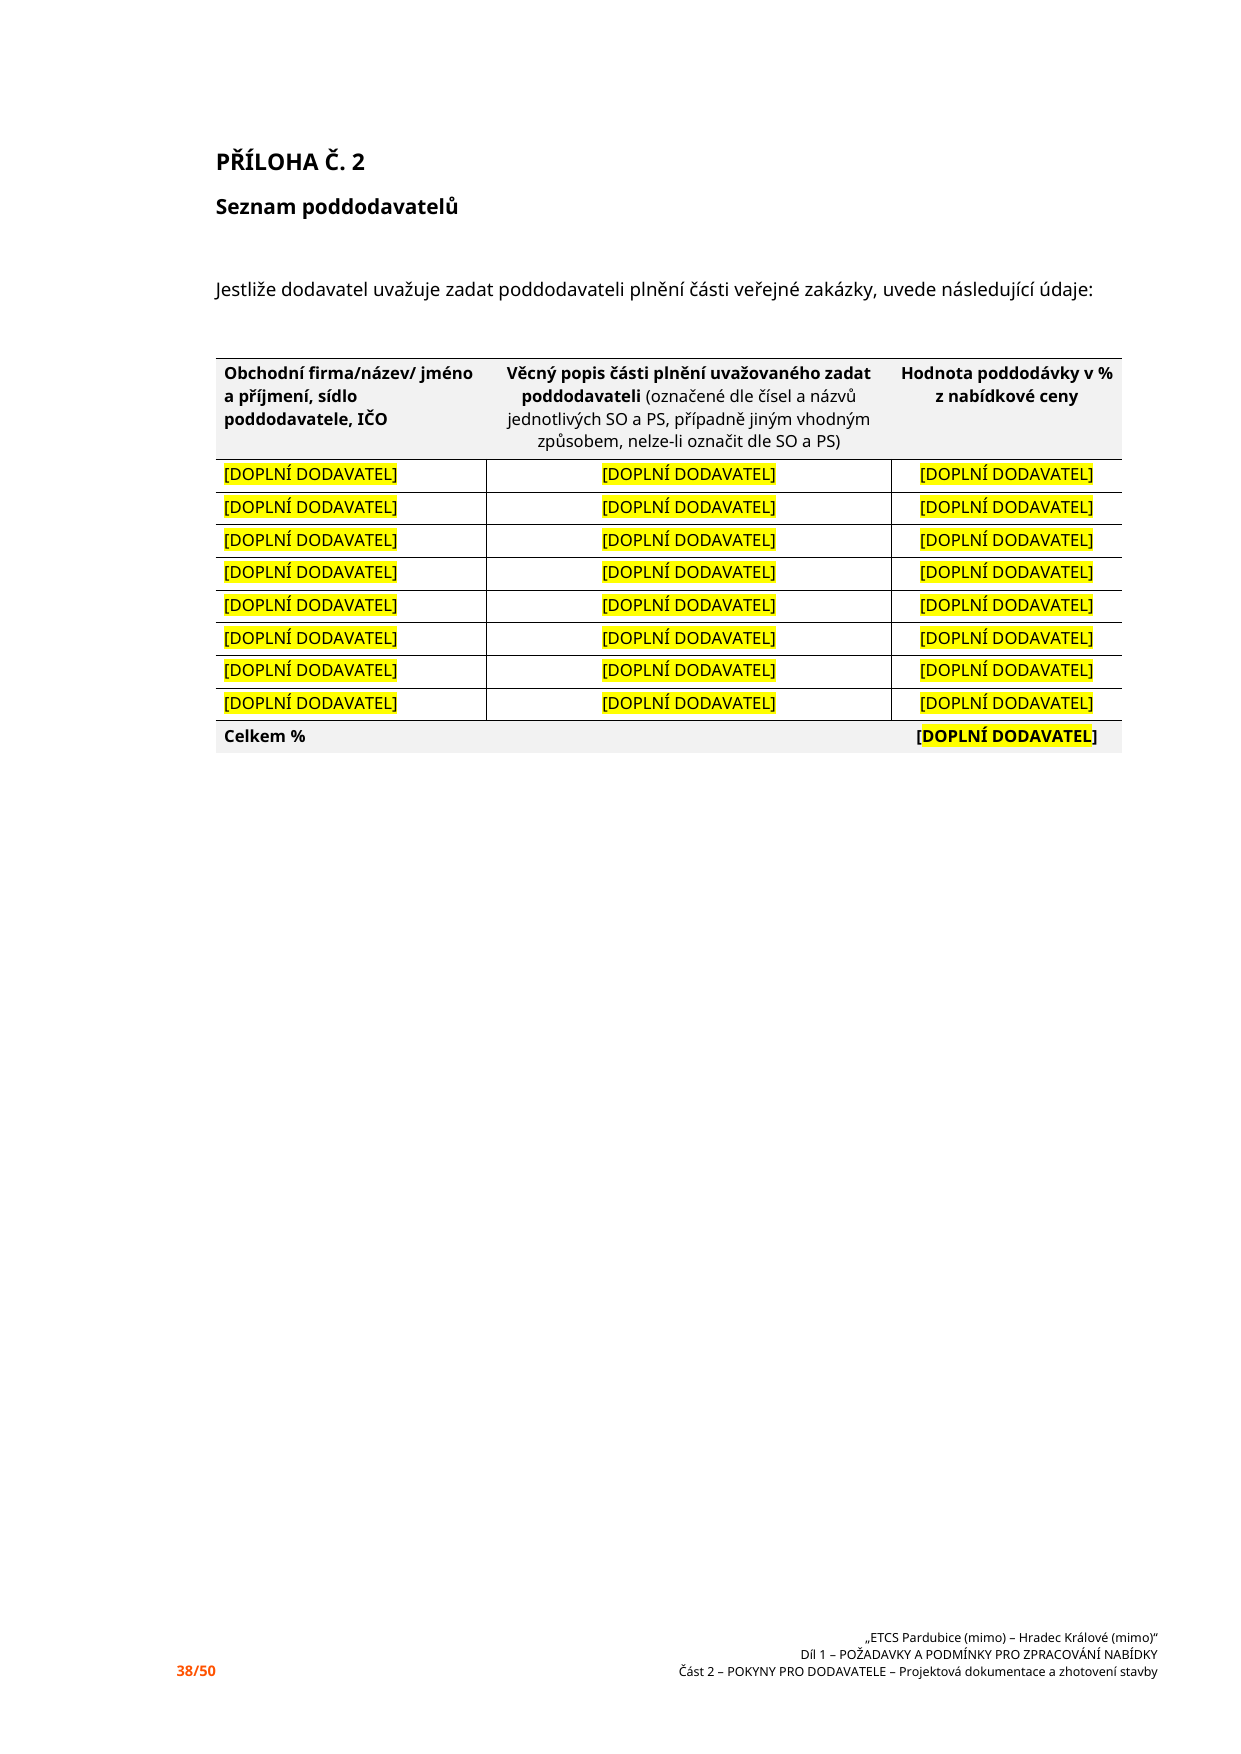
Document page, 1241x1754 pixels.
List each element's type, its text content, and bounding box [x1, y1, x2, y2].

table_cell [DOPLNÍ DODAVATEL] [487, 689, 891, 720]
table_cell [DOPLNÍ DODAVATEL] [216, 689, 486, 720]
table_cell [DOPLNÍ DODAVATEL] [892, 558, 1122, 589]
table_cell [DOPLNÍ DODAVATEL] [216, 623, 486, 655]
table_cell [DOPLNÍ DODAVATEL] [487, 623, 891, 655]
table_header Hodnota poddodávky v % z nabídkové ceny [891, 359, 1122, 459]
table_cell [486, 721, 891, 753]
table_cell [DOPLNÍ DODAVATEL] [216, 525, 486, 557]
table_header Věcný popis části plnění uvažovaného zadat poddodavateli (označené dle čísel a názvů jednotlivých SO a PS, případně jiným vhodným způsobem, nelze-li označit dle SO a PS) [486, 359, 891, 459]
text Jestliže dodavatel uvažuje zadat poddodavateli plnění části veřejné zakázky, uvede následující údaje: [216, 277, 1122, 302]
table_cell [DOPLNÍ DODAVATEL] [216, 558, 486, 589]
table_cell [DOPLNÍ DODAVATEL] [892, 460, 1122, 491]
table_cell [DOPLNÍ DODAVATEL] [216, 591, 486, 622]
table_cell [DOPLNÍ DODAVATEL] [892, 493, 1122, 524]
table_cell [DOPLNÍ DODAVATEL] [487, 460, 891, 491]
table_cell [DOPLNÍ DODAVATEL] [892, 689, 1122, 720]
table_cell [DOPLNÍ DODAVATEL] [216, 493, 486, 524]
table_cell [DOPLNÍ DODAVATEL] [216, 460, 486, 491]
table_cell [DOPLNÍ DODAVATEL] [892, 623, 1122, 655]
table_cell Celkem % [216, 721, 486, 753]
table_cell [DOPLNÍ DODAVATEL] [892, 591, 1122, 622]
table_cell [DOPLNÍ DODAVATEL] [891, 721, 1122, 753]
table_cell [DOPLNÍ DODAVATEL] [487, 656, 891, 688]
table_cell [DOPLNÍ DODAVATEL] [216, 656, 486, 688]
text Příloha č. 2 [216, 146, 1122, 177]
text Seznam poddodavatelů [216, 192, 1122, 221]
table_cell [DOPLNÍ DODAVATEL] [892, 656, 1122, 688]
table_header Obchodní firma/název/ jméno a příjmení, sídlo poddodavatele, IČO [216, 359, 486, 459]
table_cell [DOPLNÍ DODAVATEL] [487, 591, 891, 622]
table_cell [DOPLNÍ DODAVATEL] [487, 493, 891, 524]
table_cell [DOPLNÍ DODAVATEL] [892, 525, 1122, 557]
table_cell [DOPLNÍ DODAVATEL] [487, 525, 891, 557]
table_cell [DOPLNÍ DODAVATEL] [487, 558, 891, 589]
